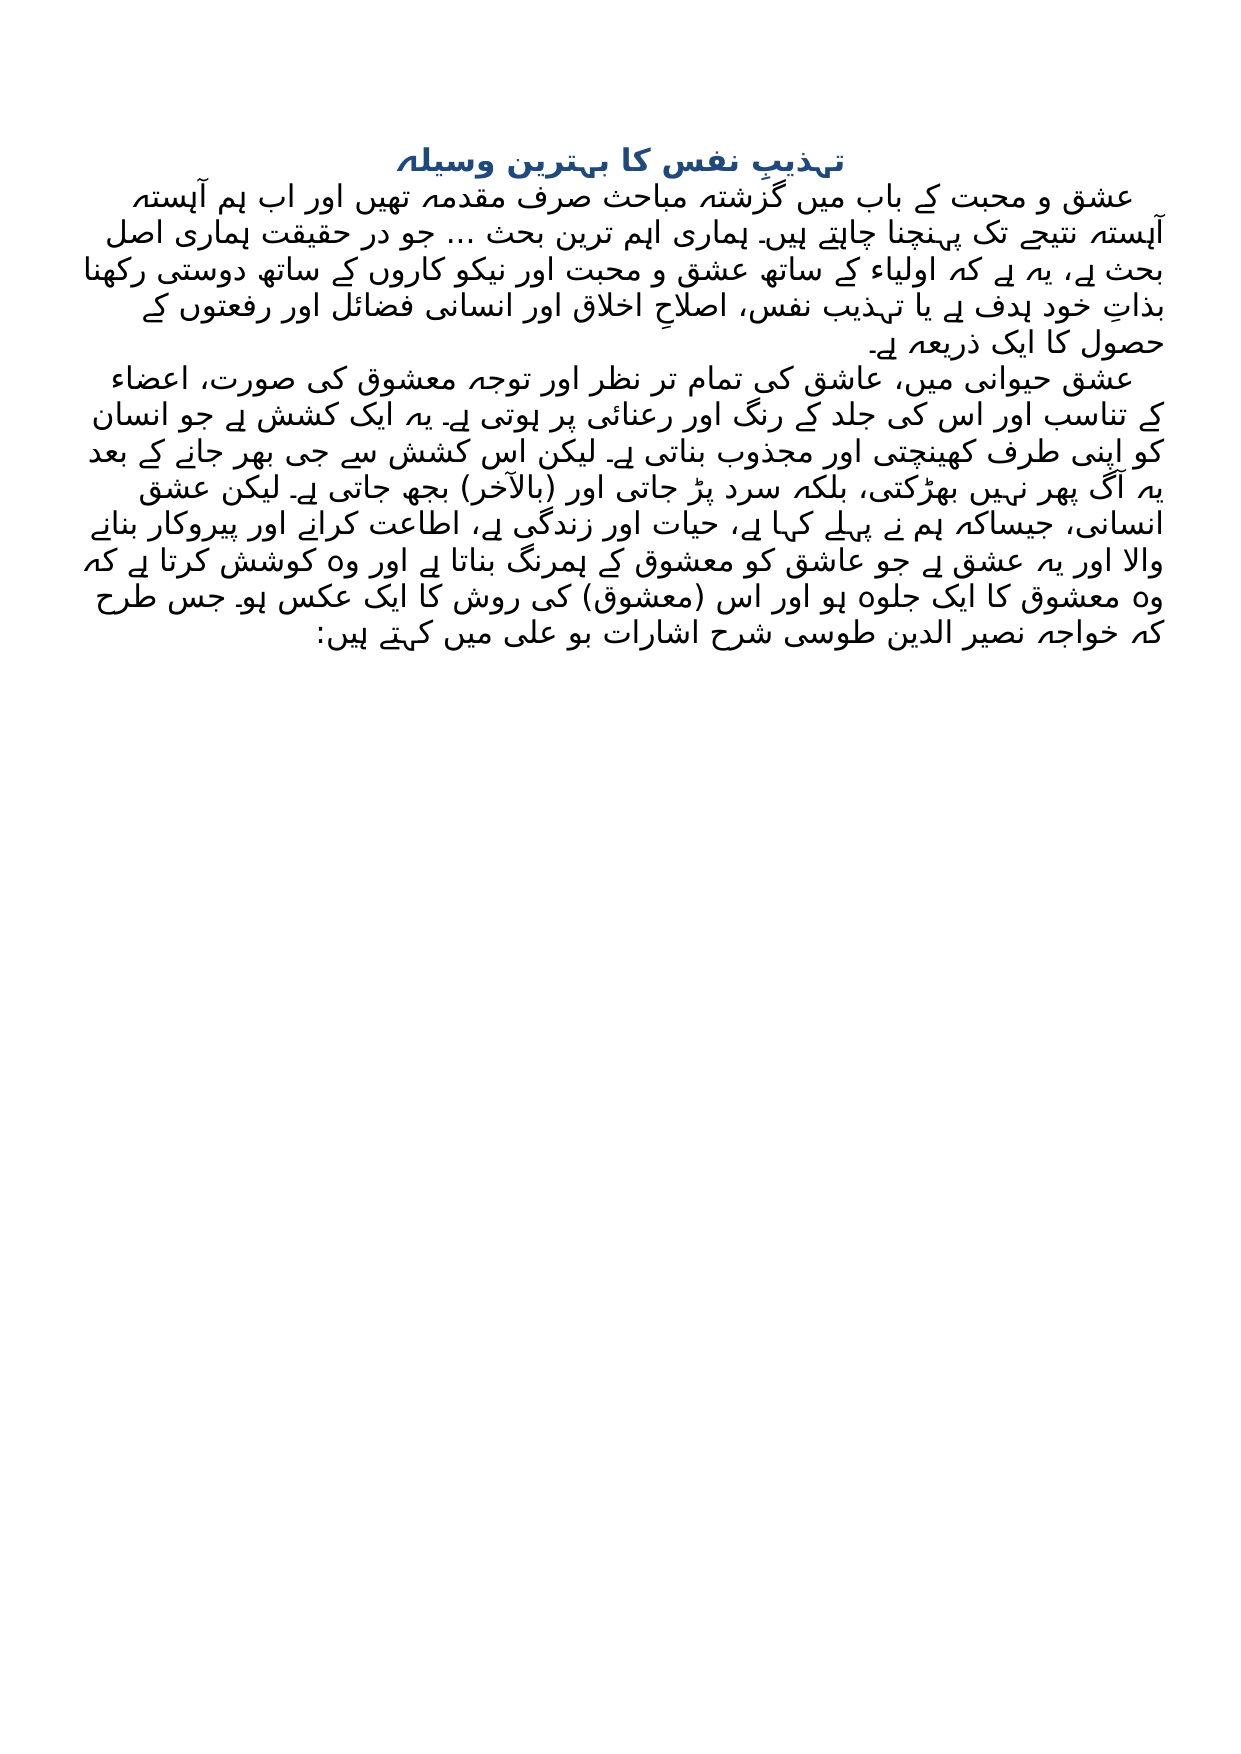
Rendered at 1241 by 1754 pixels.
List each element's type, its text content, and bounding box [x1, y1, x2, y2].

text عشق و محبت کے باب میں گزشتہ مباحث صرف مقدمہ تھیں اور اب ہم آہستہ آہستہ نتیجے تک پہنچنا چاہتے ہیں۔ ہماری اہم ترین بحث ... جو در حقیقت ہماری اصل بحث ہے، یہ ہے کہ اولیاء کے ساتھ عشق و محبت اور نیکو کاروں کے ساتھ دوستی رکھنا بذاتِ خود ہدف ہے یا تہذیب نفس، اصلاحِ اخلاق اور انسانی فضائل اور رفعتوں کے حصول کا ایک ذریعہ ہے۔ [75, 178, 1165, 360]
subtitle تہذیبِ نفس کا بہترین وسیلہ [75, 142, 1165, 178]
text عشق حیوانی میں، عاشق کی تمام تر نظر اور توجہ معشوق کی صورت، اعضاء کے تناسب اور اس کی جلد کے رنگ اور رعنائی پر ہوتی ہے۔ یہ ایک کشش ہے جو انسان کو اپنی طرف کھینچتی اور مجذوب بناتی ہے۔ لیکن اس کشش سے جی بھر جانے کے بعد یہ آگ پھر نہیں بھڑکتی، بلکہ سرد پڑ جاتی اور (بالآخر) بجھ جاتی ہے۔ لیکن عشق انسانی، جیساکہ ہم نے پہلے کہا ہے، حیات اور زندگی ہے، اطاعت کرانے اور پیروکار بنانے والا اور یہ عشق ہے جو عاشق کو معشوق کے ہمرنگ بناتا ہے اور وہ کوشش کرتا ہے کہ وہ معشوق کا ایک جلوہ ہو اور اس (معشوق) کی روش کا ایک عکس ہو۔ جس طرح کہ خواجہ نصیر الدین طوسی شرح اشارات بو علی میں کہتے ہیں: [75, 360, 1165, 651]
